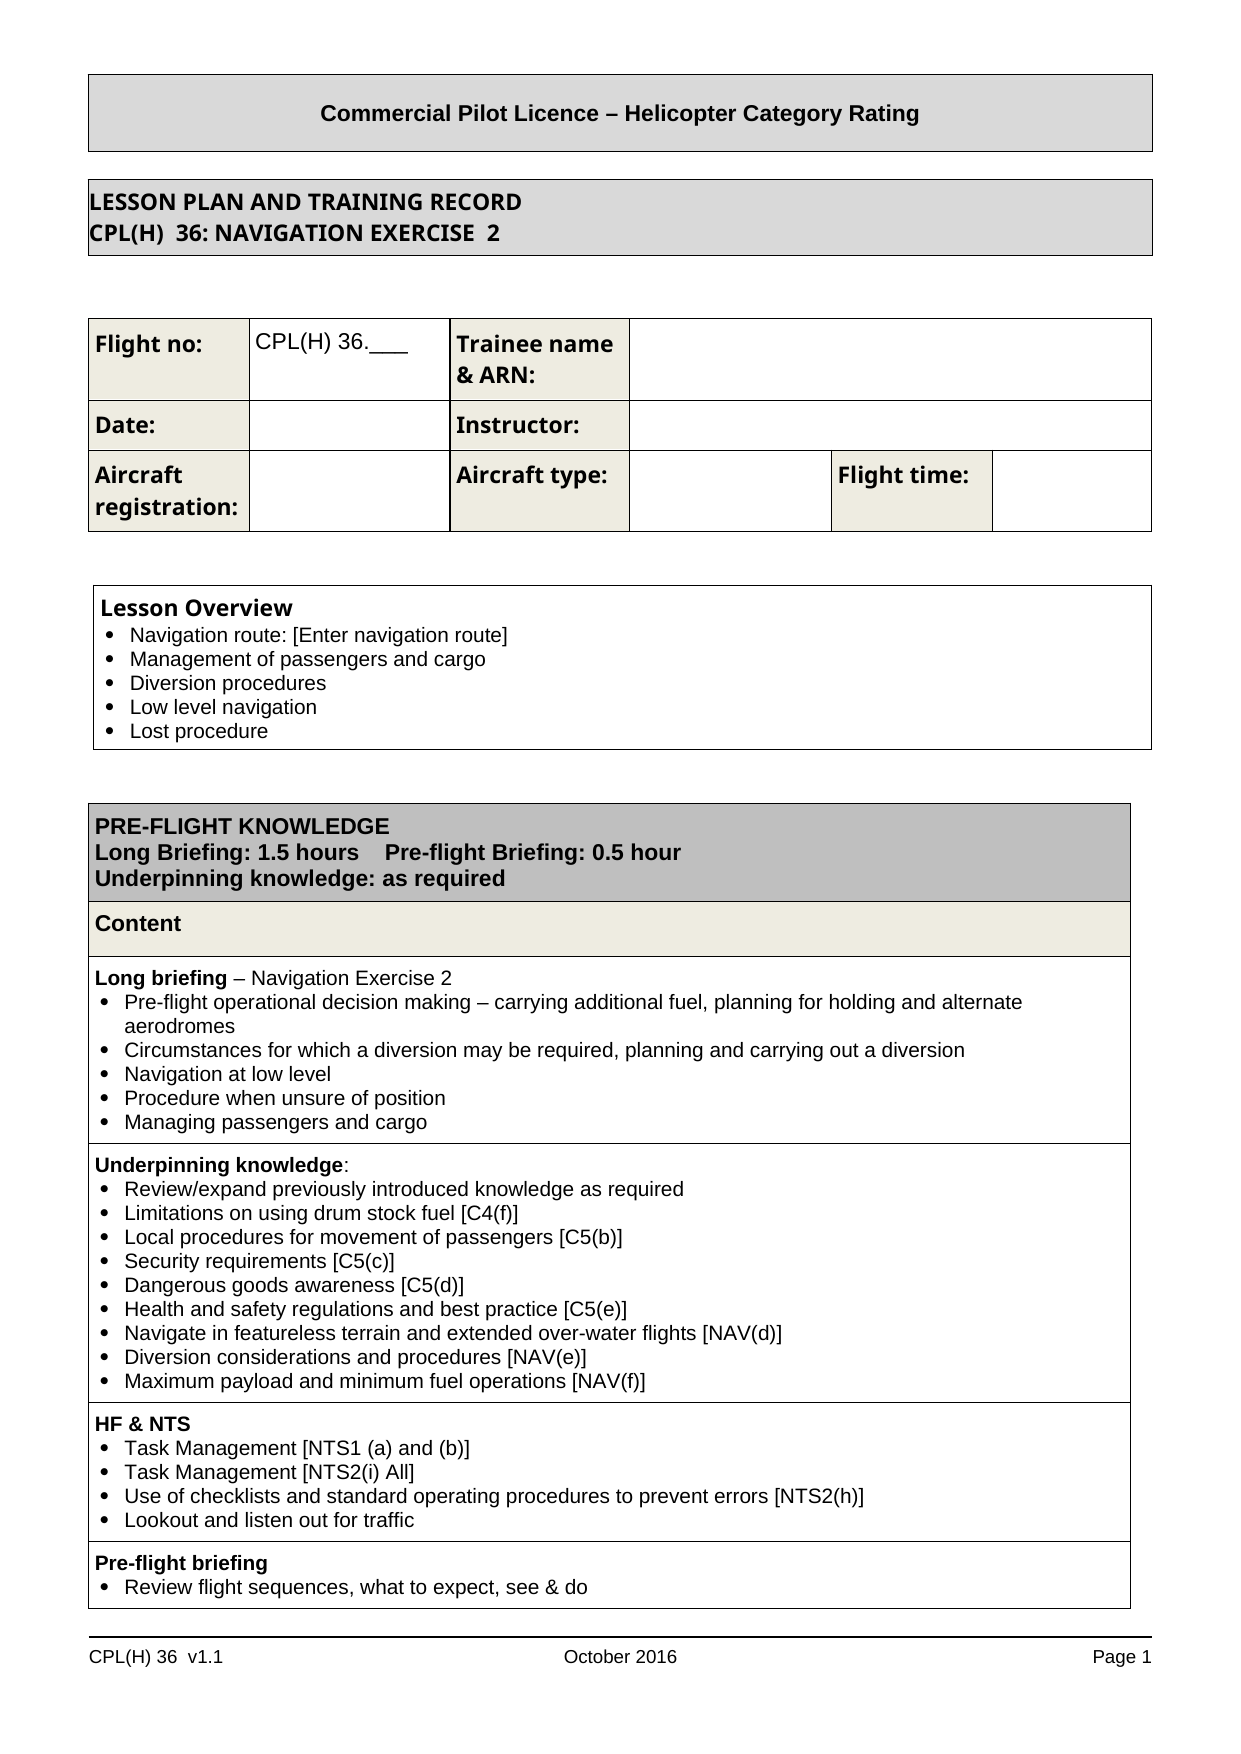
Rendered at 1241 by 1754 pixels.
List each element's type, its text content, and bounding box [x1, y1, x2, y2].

table_cell [993, 451, 1151, 531]
table_cell Aircraft registration: [89, 451, 249, 531]
table_header PRE-FLIGHT KNOWLEDGE Long Briefing: 1.5 hours Pre-flight Briefing: 0.5 hour Underpinning knowledge: as required [89, 804, 1130, 901]
table_cell [250, 401, 449, 449]
table_cell Aircraft type: [451, 451, 629, 531]
table_cell Content [89, 902, 1130, 956]
table_cell Flight time: [832, 451, 992, 531]
table_cell Instructor: [451, 401, 629, 449]
table_cell [630, 401, 1151, 449]
table_cell [250, 451, 449, 531]
table_header Flight no: [89, 319, 249, 399]
table_header Trainee name & ARN: [451, 319, 629, 399]
table_header Lesson Overview Navigation route: [Enter navigation route] Management of passengers and cargo Diversion procedures Low level navigation Lost procedure [94, 586, 1151, 749]
table_cell [630, 451, 831, 531]
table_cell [89, 1542, 1130, 1608]
table_cell Long briefing – Navigation Exercise 2 Pre-flight operational decision making – carrying additional fuel, planning for holding and alternate aerodromes Circumstances for which a diversion may be required, planning and carrying out a diversion Navigation at low level Procedure when unsure of position Managing passengers and cargo [89, 957, 1130, 1143]
table_cell Date: [89, 401, 249, 449]
table_header CPL(H) 36.___ [250, 319, 449, 399]
table_cell Underpinning knowledge: Review/expand previously introduced knowledge as required Limitations on using drum stock fuel [C4(f)] Local procedures for movement of passengers [C5(b)] Security requirements [C5(c)] Dangerous goods awareness [C5(d)] Health and safety regulations and best practice [C5(e)] Navigate in featureless terrain and extended over-water flights [NAV(d)] Diversion considerations and procedures [NAV(e)] Maximum payload and minimum fuel operations [NAV(f)] [89, 1144, 1130, 1402]
table_header [630, 319, 1151, 399]
table_cell HF & NTS Task Management [NTS1 (a) and (b)] Task Management [NTS2(i) All] Use of checklists and standard operating procedures to prevent errors [NTS2(h)] Lookout and listen out for traffic [89, 1403, 1130, 1541]
